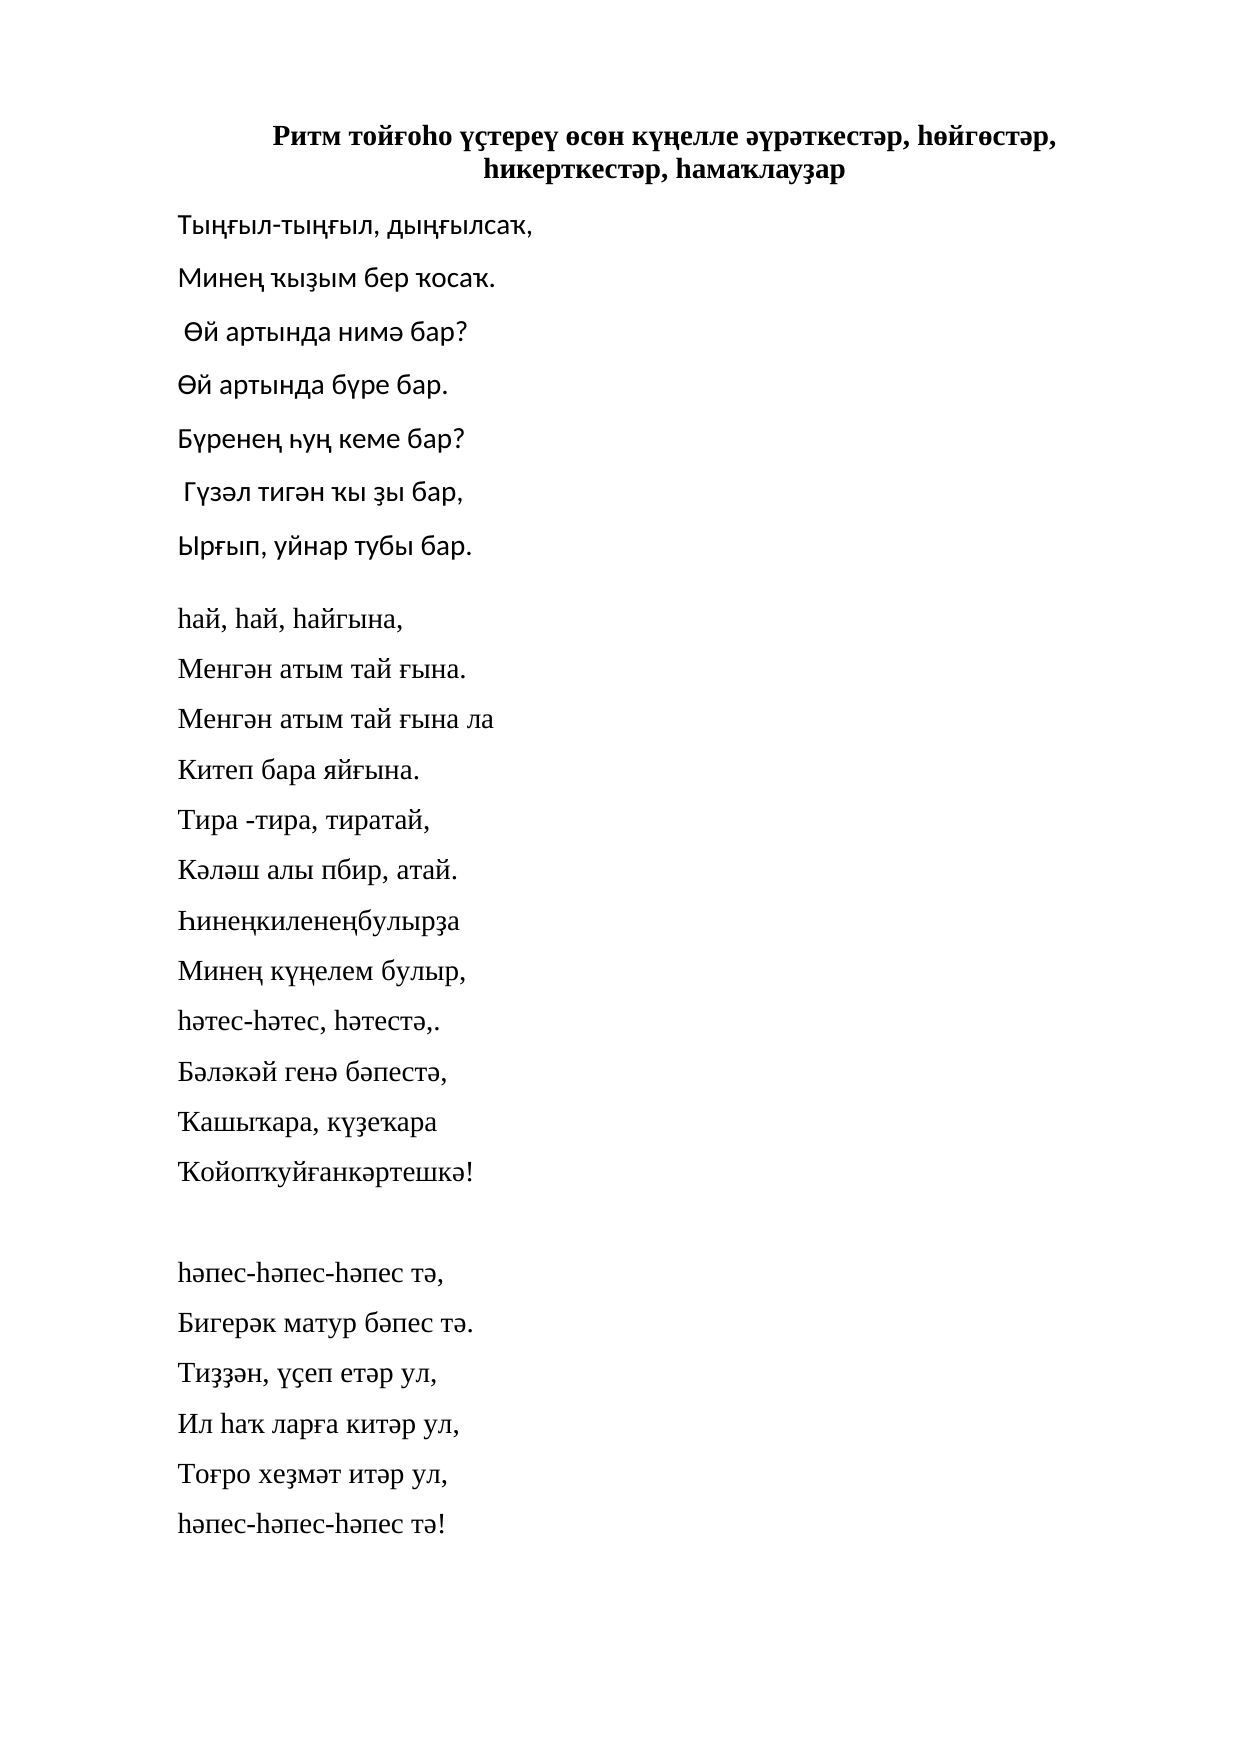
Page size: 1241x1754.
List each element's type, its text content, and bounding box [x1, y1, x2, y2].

text Ҡойопҡуйғанкәртешкә! [177, 1154, 1152, 1188]
text Тира -тира, тиратай, [177, 802, 1152, 836]
text һәпес-һәпес-һәпес тә, [177, 1255, 1152, 1288]
text Минең күңелем булыр, [177, 953, 1152, 987]
text Ил һаҡ ларға китәр ул, [177, 1406, 1152, 1439]
list Минең ҡыҙым бер ҡосаҡ. [177, 259, 1152, 295]
text һәпес-һәпес-һәпес тә! [177, 1507, 1152, 1540]
text Ҡашыҡара, күҙеҡара [177, 1104, 1152, 1138]
list Тыңғыл-тыңғыл, дыңғылсаҡ, [177, 206, 1152, 242]
text Кәләш алы пбир, атай. [177, 852, 1152, 886]
list Өй артында бүре бар. [177, 366, 1152, 402]
text Менгән атым тай ғына ла [177, 702, 1152, 735]
list Ырғып, уйнар тубы бар. [177, 527, 1152, 562]
text Бигерәк матур бәпес тә. [177, 1305, 1152, 1339]
text Ритм тойғоһо үҫтереү өсөн күңелле әүрәткестәр, һөйгөстәр, һикерткестәр, һамаҡлауҙар [177, 118, 1152, 185]
text Тоғро хеҙмәт итәр ул, [177, 1456, 1152, 1490]
list Бүренең һуң кеме бар? [177, 420, 1152, 455]
text һай, һай, һайгына, [177, 601, 1152, 634]
text Һинеңкиленеңбулырҙа [177, 903, 1152, 936]
text Тиҙҙән, үҫеп етәр ул, [177, 1356, 1152, 1389]
text Менгән атым тай ғына. [177, 651, 1152, 685]
text һәтес-һәтес, һәтестә,. [177, 1003, 1152, 1037]
text Бәләкәй генә бәпестә, [177, 1054, 1152, 1087]
list Өй артында нимә бар? [177, 313, 1152, 348]
text Китеп бара яйғына. [177, 752, 1152, 785]
list Гүзәл тигән ҡы ҙы бар, [177, 473, 1152, 509]
